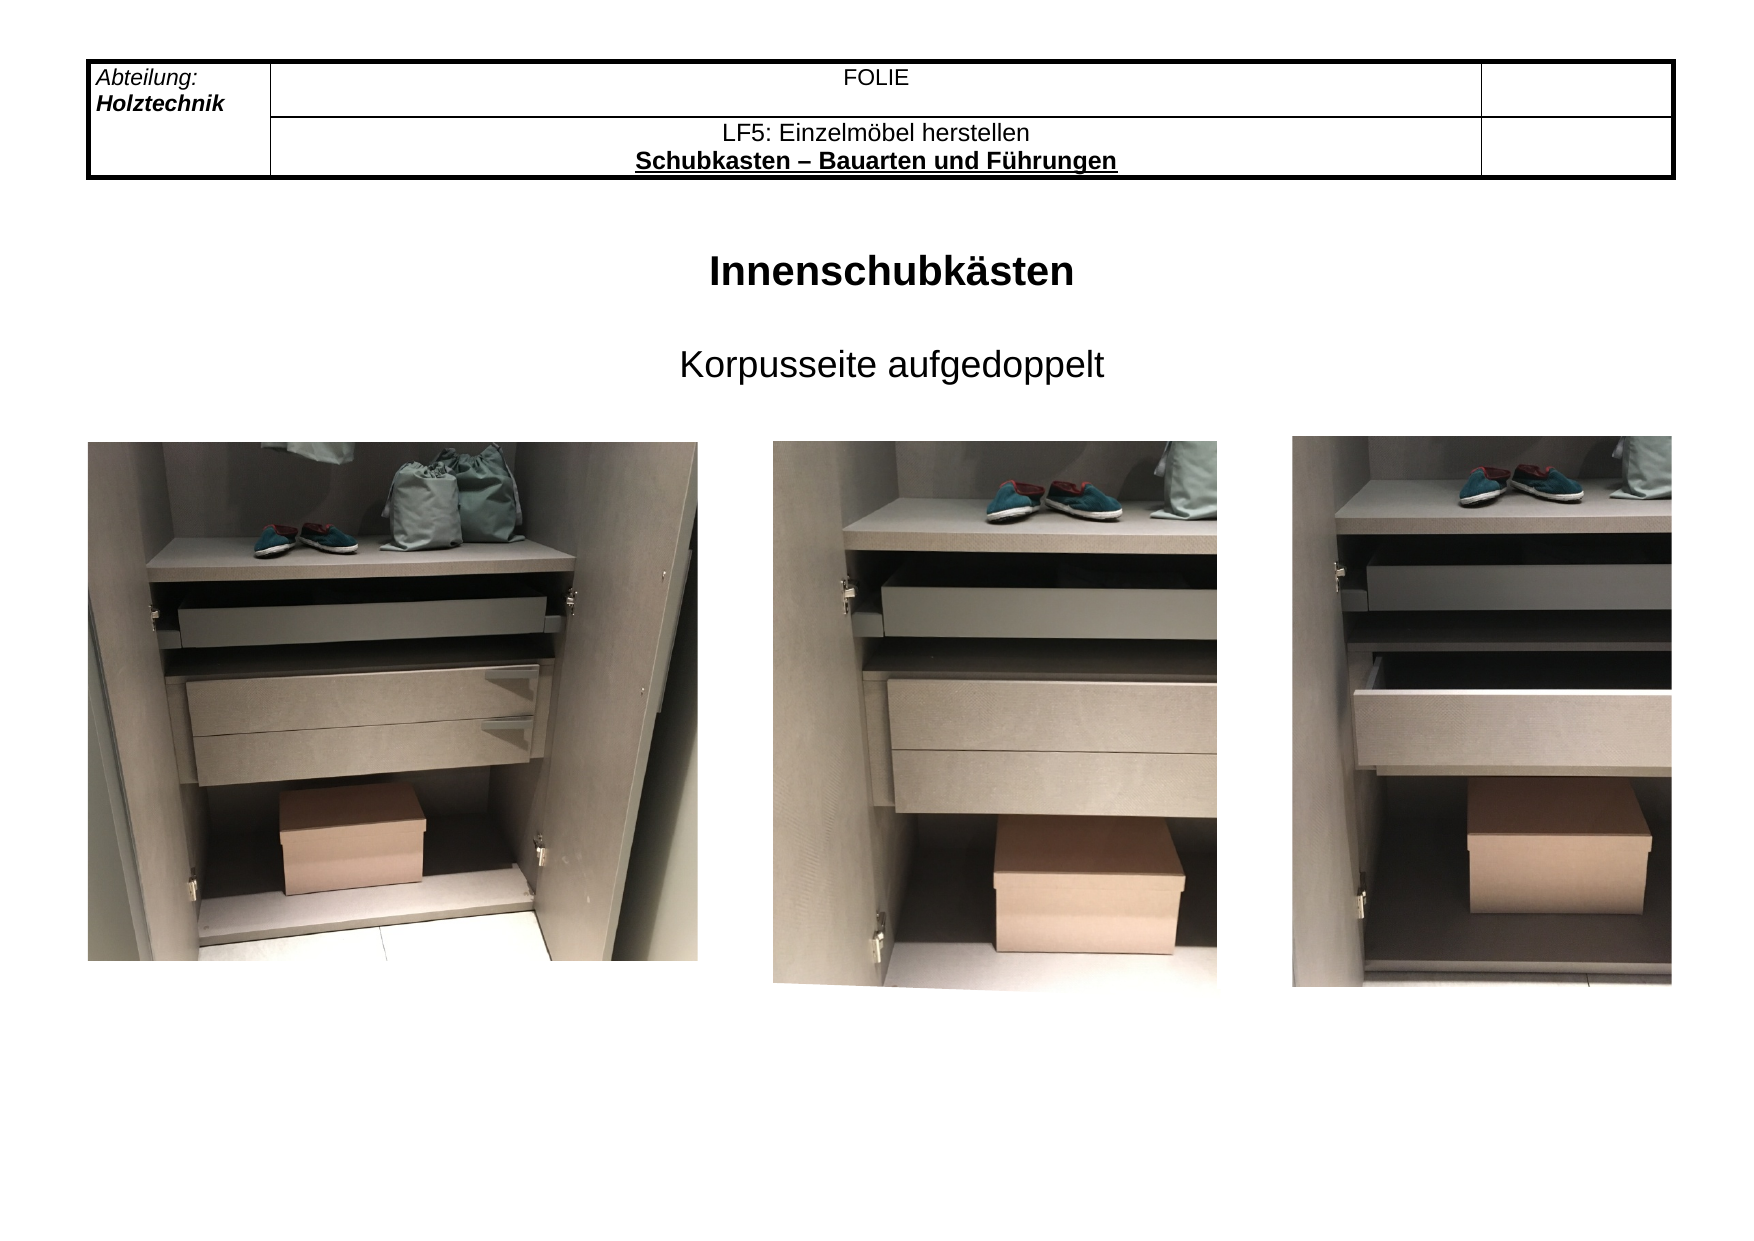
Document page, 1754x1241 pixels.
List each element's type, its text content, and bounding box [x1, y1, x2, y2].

text Korpusseite aufgedoppelt [148, 343, 1636, 386]
picture [773, 441, 1221, 999]
picture [1292, 436, 1672, 987]
text Innenschubkästen [148, 247, 1636, 295]
picture [87, 442, 698, 961]
